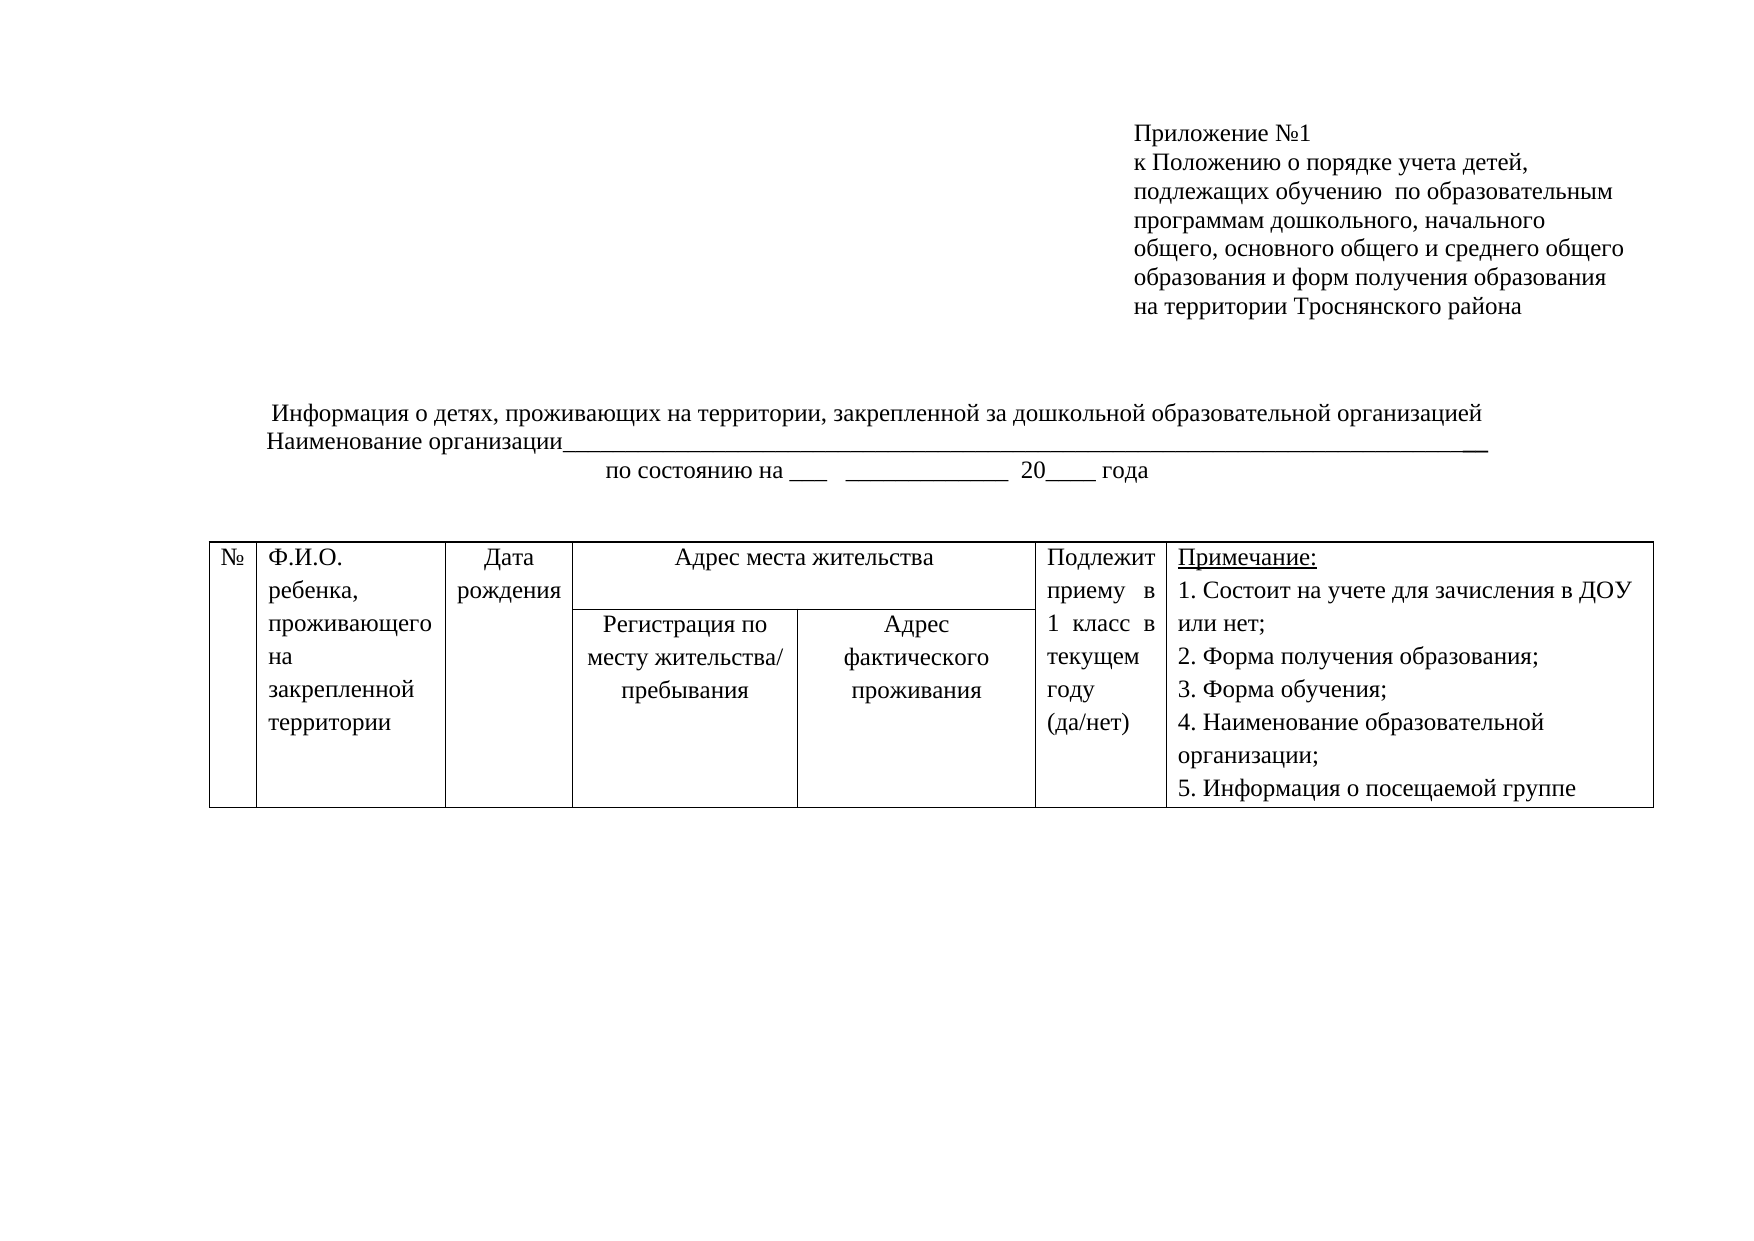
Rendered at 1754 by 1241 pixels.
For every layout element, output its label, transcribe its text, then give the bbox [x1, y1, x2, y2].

table_cell Адрес фактического проживания [798, 610, 1035, 807]
text Наименование организации__________________________________________________________________________ [118, 426, 1636, 455]
table_header Дата рождения [446, 543, 572, 807]
table_header Примечание: 1. Состоит на учете для зачисления в ДОУ или нет; 2. Форма получения образования; 3. Форма обучения; 4. Наименование образовательной организации; 5. Информация о посещаемой группе [1167, 543, 1653, 807]
table_cell Регистрация по месту жительства/ пребывания [573, 610, 797, 807]
table_header Адрес места жительства [573, 543, 1035, 608]
text по состоянию на ___ _____________ 20____ года [118, 455, 1636, 484]
text Информация о детях, проживающих на территории, закрепленной за дошкольной образовательной организацией [118, 398, 1636, 426]
table_header Приложение №1 к Положению о порядке учета детей, подлежащих обучению по образовательным программам дошкольного, начального общего, основного общего и среднего общего образования и форм получения образования на территории Троснянского района [1123, 90, 1647, 368]
table_header Ф.И.О. ребенка, проживающего на закрепленной территории [257, 543, 445, 807]
table_header № [210, 543, 256, 807]
table_header Подлежит приему в 1 класс в текущем году (да/нет) [1036, 543, 1166, 807]
